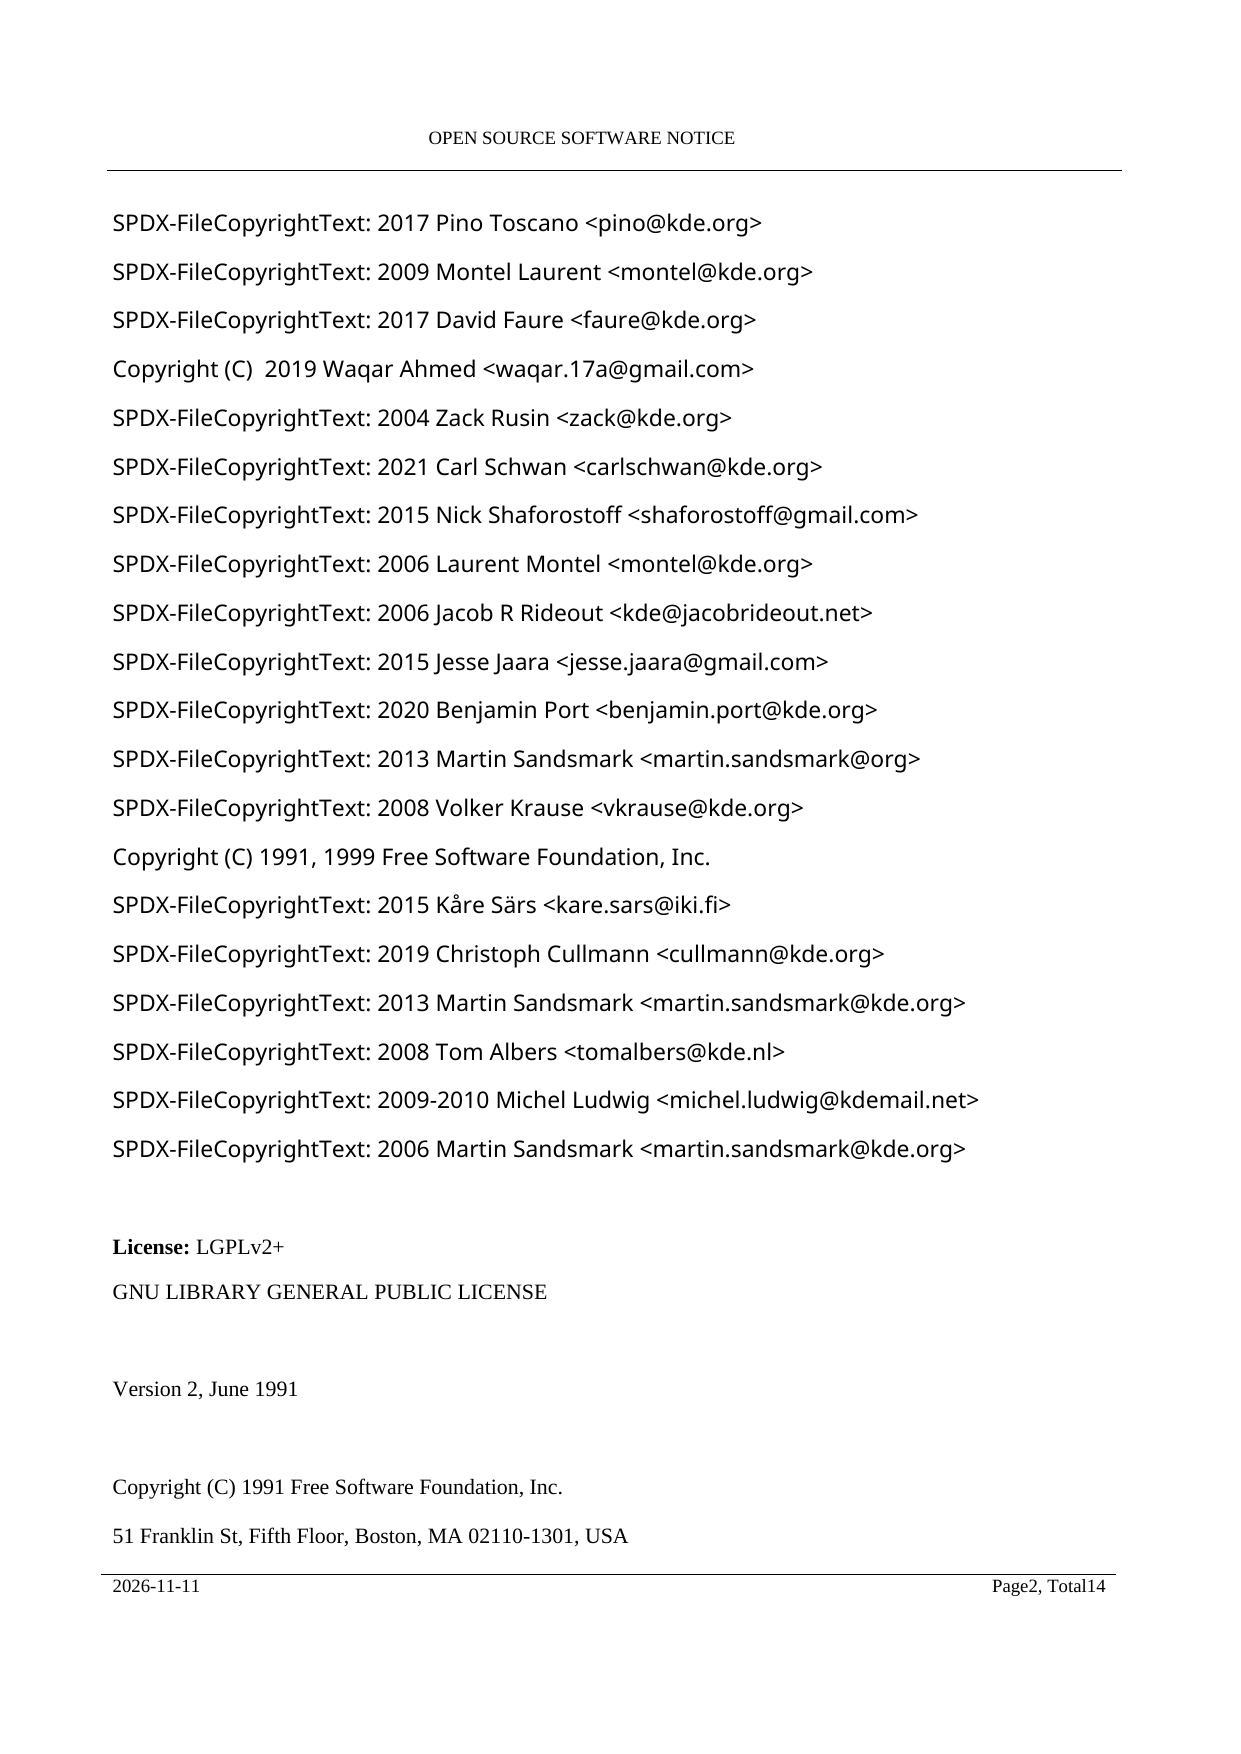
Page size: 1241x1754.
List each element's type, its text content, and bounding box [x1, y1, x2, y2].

text License: LGPLv2+ [112, 1230, 1128, 1263]
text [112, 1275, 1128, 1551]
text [112, 206, 1128, 1214]
